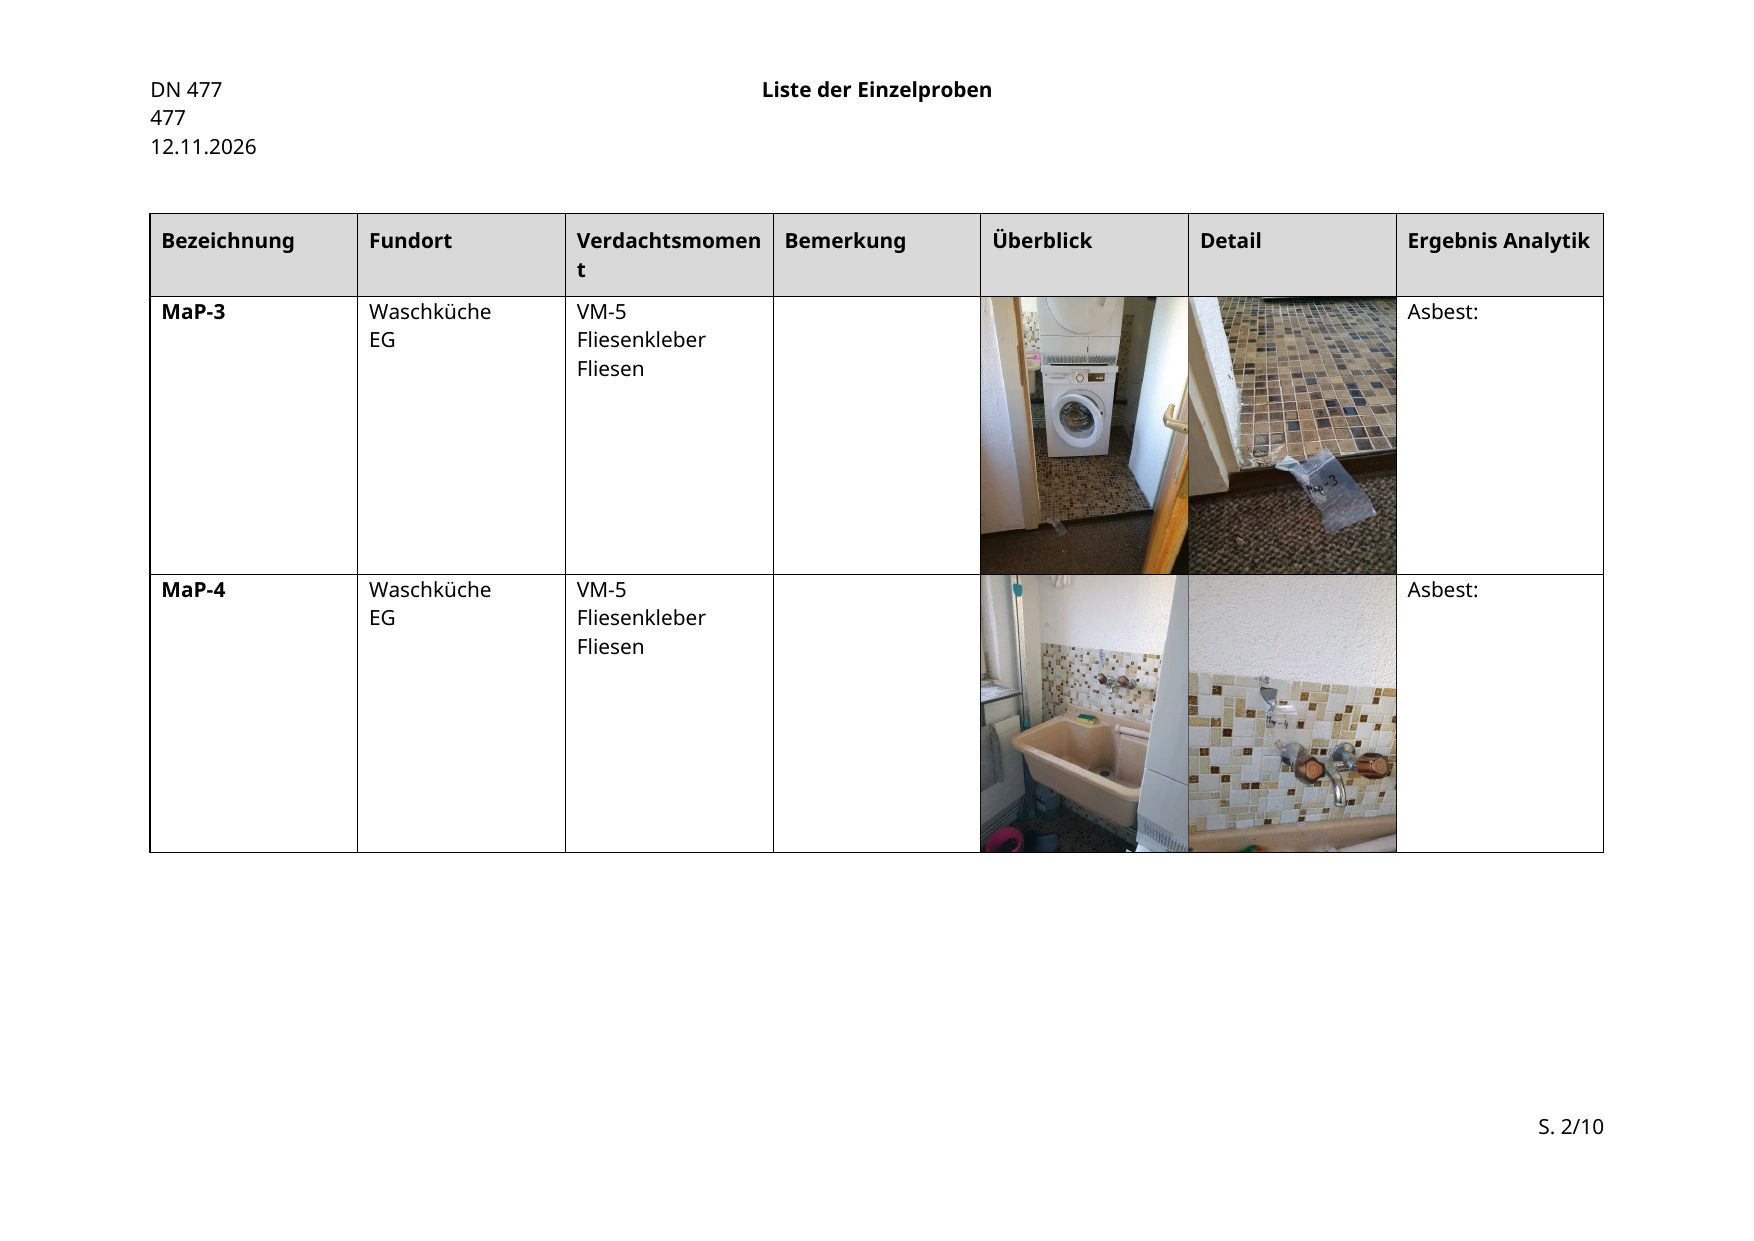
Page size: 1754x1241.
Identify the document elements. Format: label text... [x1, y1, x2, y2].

table_cell VM-5 Fliesenkleber Fliesen [566, 297, 773, 574]
table_cell Asbest: [1397, 297, 1603, 574]
table_header Bemerkung [774, 214, 980, 296]
table_header Fundort [358, 214, 565, 296]
table_cell Waschküche EG [358, 575, 565, 852]
table_cell Waschküche EG [358, 297, 565, 574]
table_header Detail [1189, 214, 1396, 296]
picture [980, 575, 1397, 852]
table_header Verdachtsmoment [566, 214, 773, 296]
table_cell MaP-4 [151, 575, 357, 852]
table_cell [774, 297, 980, 574]
table_cell MaP-3 [151, 297, 357, 574]
table_header Bezeichnung [151, 214, 357, 296]
table_cell Asbest: [1397, 575, 1603, 852]
table_header Ergebnis Analytik [1397, 214, 1603, 296]
table_cell VM-5 Fliesenkleber Fliesen [566, 575, 773, 852]
picture [980, 297, 1397, 574]
table_cell [774, 575, 980, 852]
table_header Überblick [981, 214, 1188, 296]
